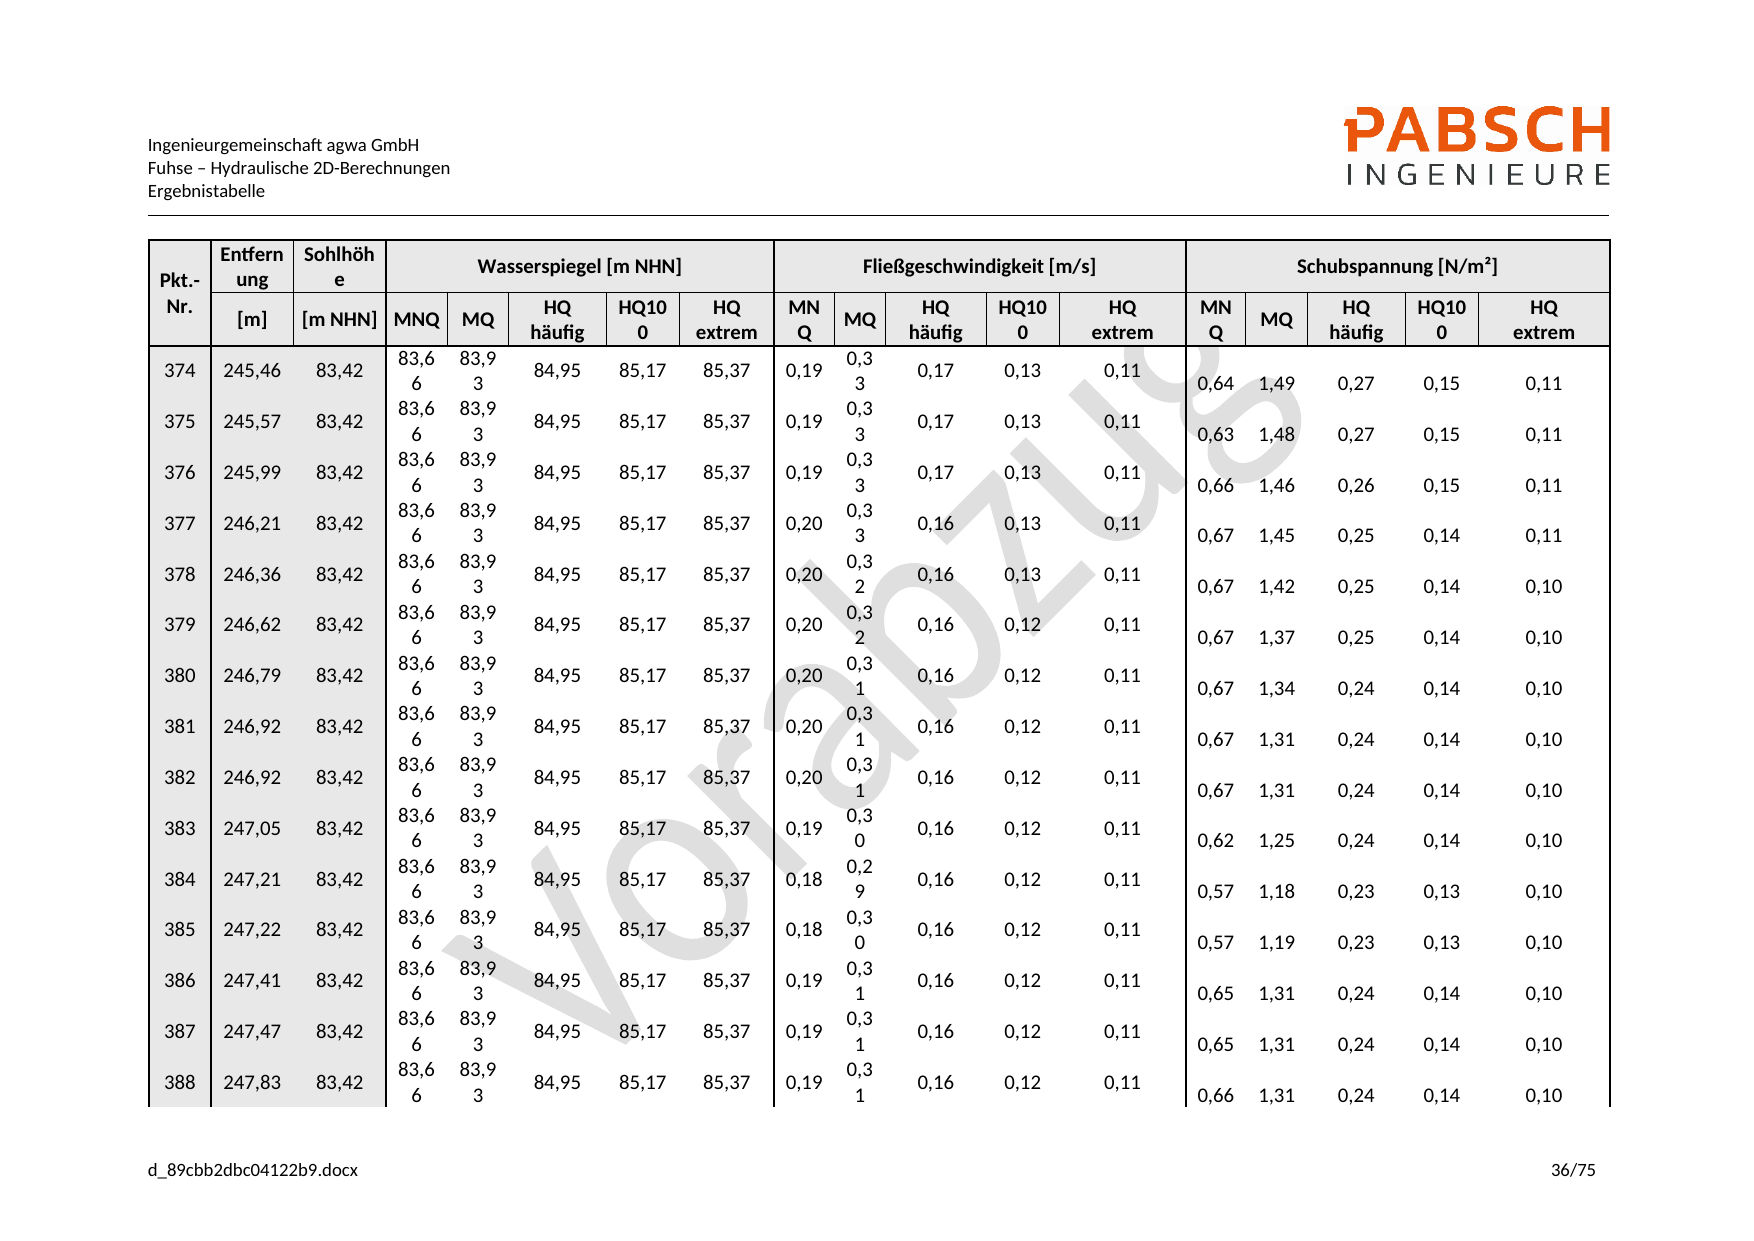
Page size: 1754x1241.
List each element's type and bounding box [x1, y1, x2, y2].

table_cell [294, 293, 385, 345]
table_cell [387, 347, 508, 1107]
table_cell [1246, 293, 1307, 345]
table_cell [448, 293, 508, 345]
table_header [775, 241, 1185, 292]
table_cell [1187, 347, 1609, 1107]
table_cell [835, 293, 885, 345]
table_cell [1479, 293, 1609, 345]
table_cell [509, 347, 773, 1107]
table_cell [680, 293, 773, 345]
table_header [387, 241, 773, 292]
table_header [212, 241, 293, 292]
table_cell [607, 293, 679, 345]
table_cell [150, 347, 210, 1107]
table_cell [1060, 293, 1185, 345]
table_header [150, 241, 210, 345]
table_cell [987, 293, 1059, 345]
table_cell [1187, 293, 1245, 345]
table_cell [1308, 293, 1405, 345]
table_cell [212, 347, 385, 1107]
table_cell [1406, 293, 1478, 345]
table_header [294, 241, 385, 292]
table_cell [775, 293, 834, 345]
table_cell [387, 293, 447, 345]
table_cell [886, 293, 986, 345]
picture [1343, 106, 1610, 185]
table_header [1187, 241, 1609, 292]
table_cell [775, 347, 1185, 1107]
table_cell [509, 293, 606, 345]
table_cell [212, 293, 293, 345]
